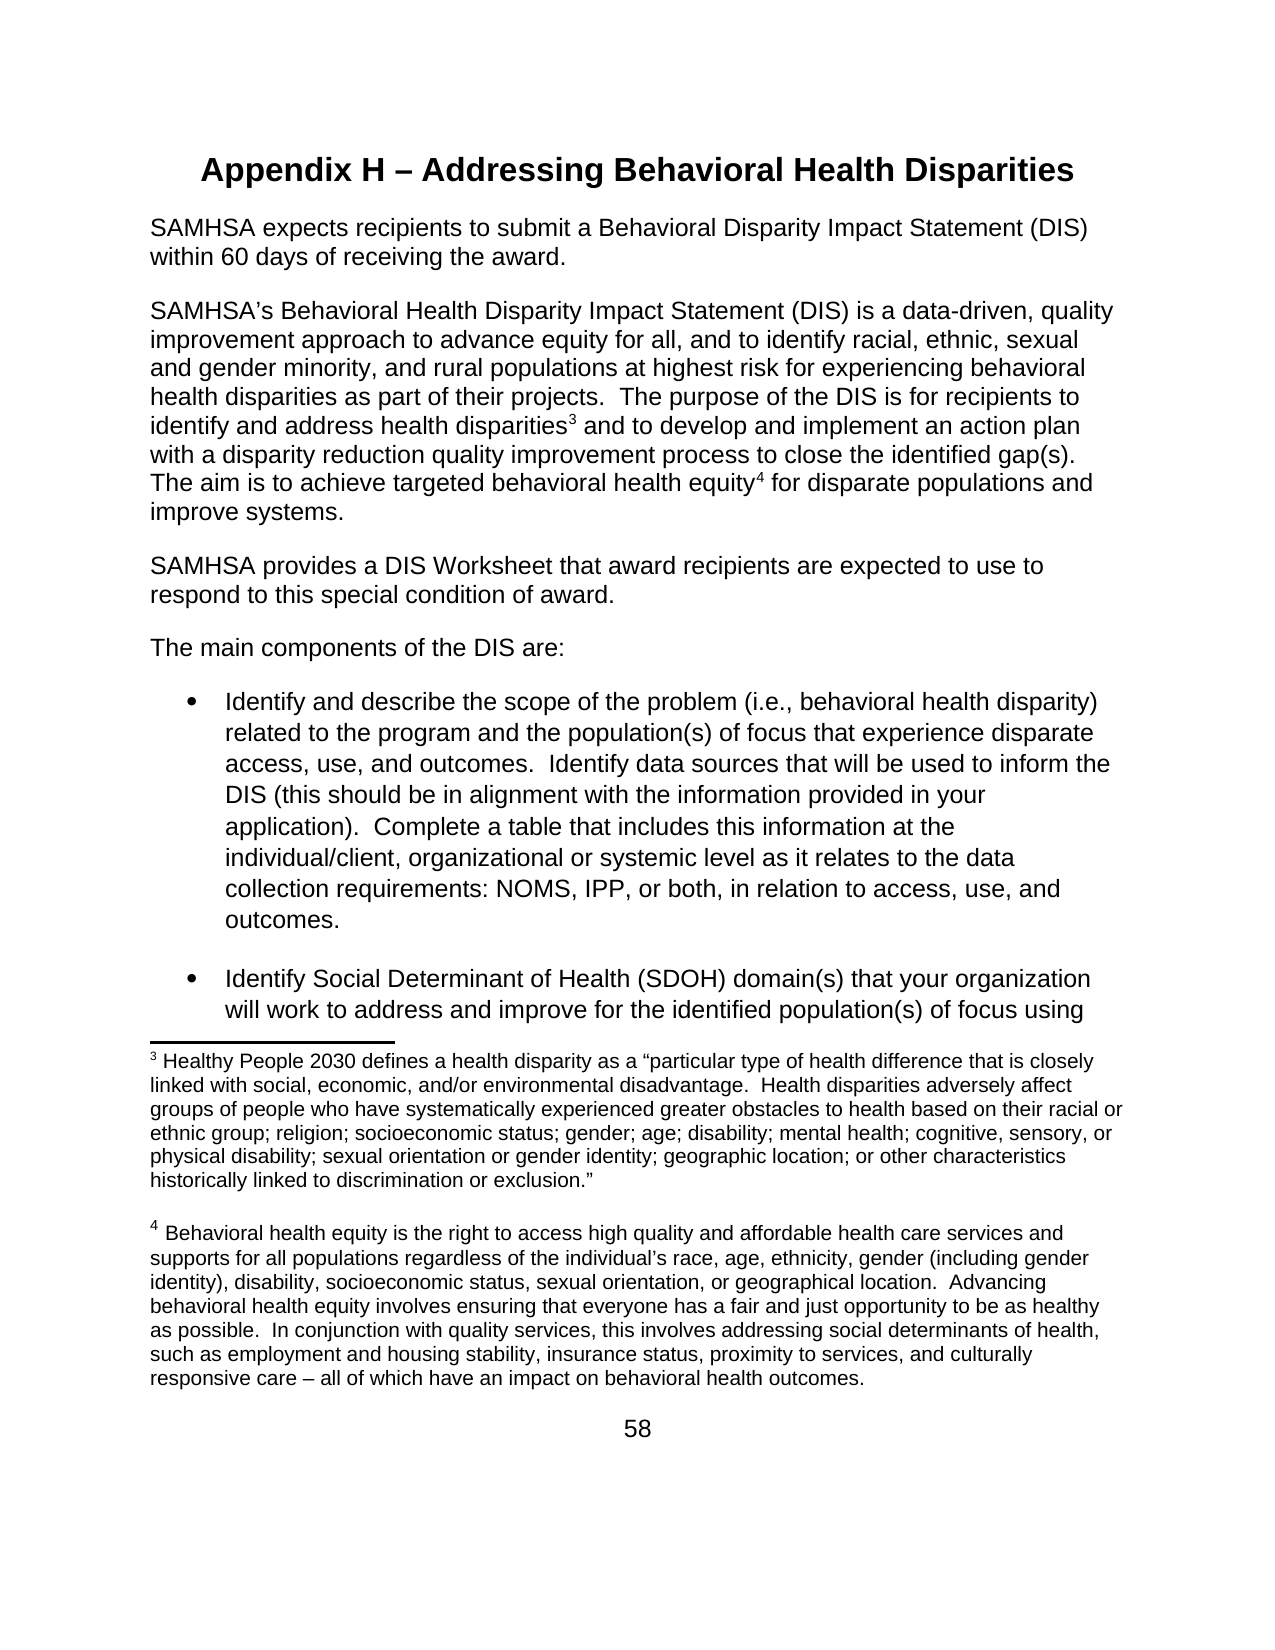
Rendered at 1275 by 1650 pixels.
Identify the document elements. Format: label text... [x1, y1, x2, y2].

text The main components of the DIS are: [150, 633, 1125, 662]
text SAMHSA’s Behavioral Health Disparity Impact Statement (DIS) is a data-driven, quality improvement approach to advance equity for all, and to identify racial, ethnic, sexual and gender minority, and rural populations at highest risk for experiencing behavioral health disparities as part of their projects. The purpose of the DIS is for recipients to identify and address health disparities and to develop and implement an action plan with a disparity reduction quality improvement process to close the identified gap(s). The aim is to achieve targeted behavioral health equity for disparate populations and improve systems. [150, 296, 1125, 526]
list Identify Social Determinant of Health (SDOH) domain(s) that your organization will work to address and improve for the identified population(s) of focus using the NOFO. Visit Healthy People 2030 for more information on the five (5) domains. Using the Behavioral Health Implementation Guide, identify Culturally and Linguistically Appropriate Services (CLAS) standards that your organization plans to meet, expand, or improve through this funding opportunity. Review the Behavioral Health Implementation Guide for full explanations of the overarching themes and 15 CLAS Standards with behavioral health related samples, strategies, and examples. [187, 964, 1125, 1024]
text SAMHSA provides a DIS Worksheet that award recipients are expected to use to respond to this special condition of award. [150, 551, 1125, 608]
text SAMHSA expects recipients to submit a Behavioral Disparity Impact Statement (DIS) within 60 days of receiving the award. [150, 213, 1125, 271]
subtitle Appendix H – Addressing Behavioral Health Disparities [150, 150, 1125, 188]
list Identify and describe the scope of the problem (i.e., behavioral health disparity) related to the program and the population(s) of focus that experience disparate access, use, and outcomes. Identify data sources that will be used to inform the DIS (this should be in alignment with the information provided in your application). Complete a table that includes this information at the individual/client, organizational or systemic level as it relates to the data collection requirements: NOMS, IPP, or both, in relation to access, use, and outcomes. [187, 687, 1125, 933]
